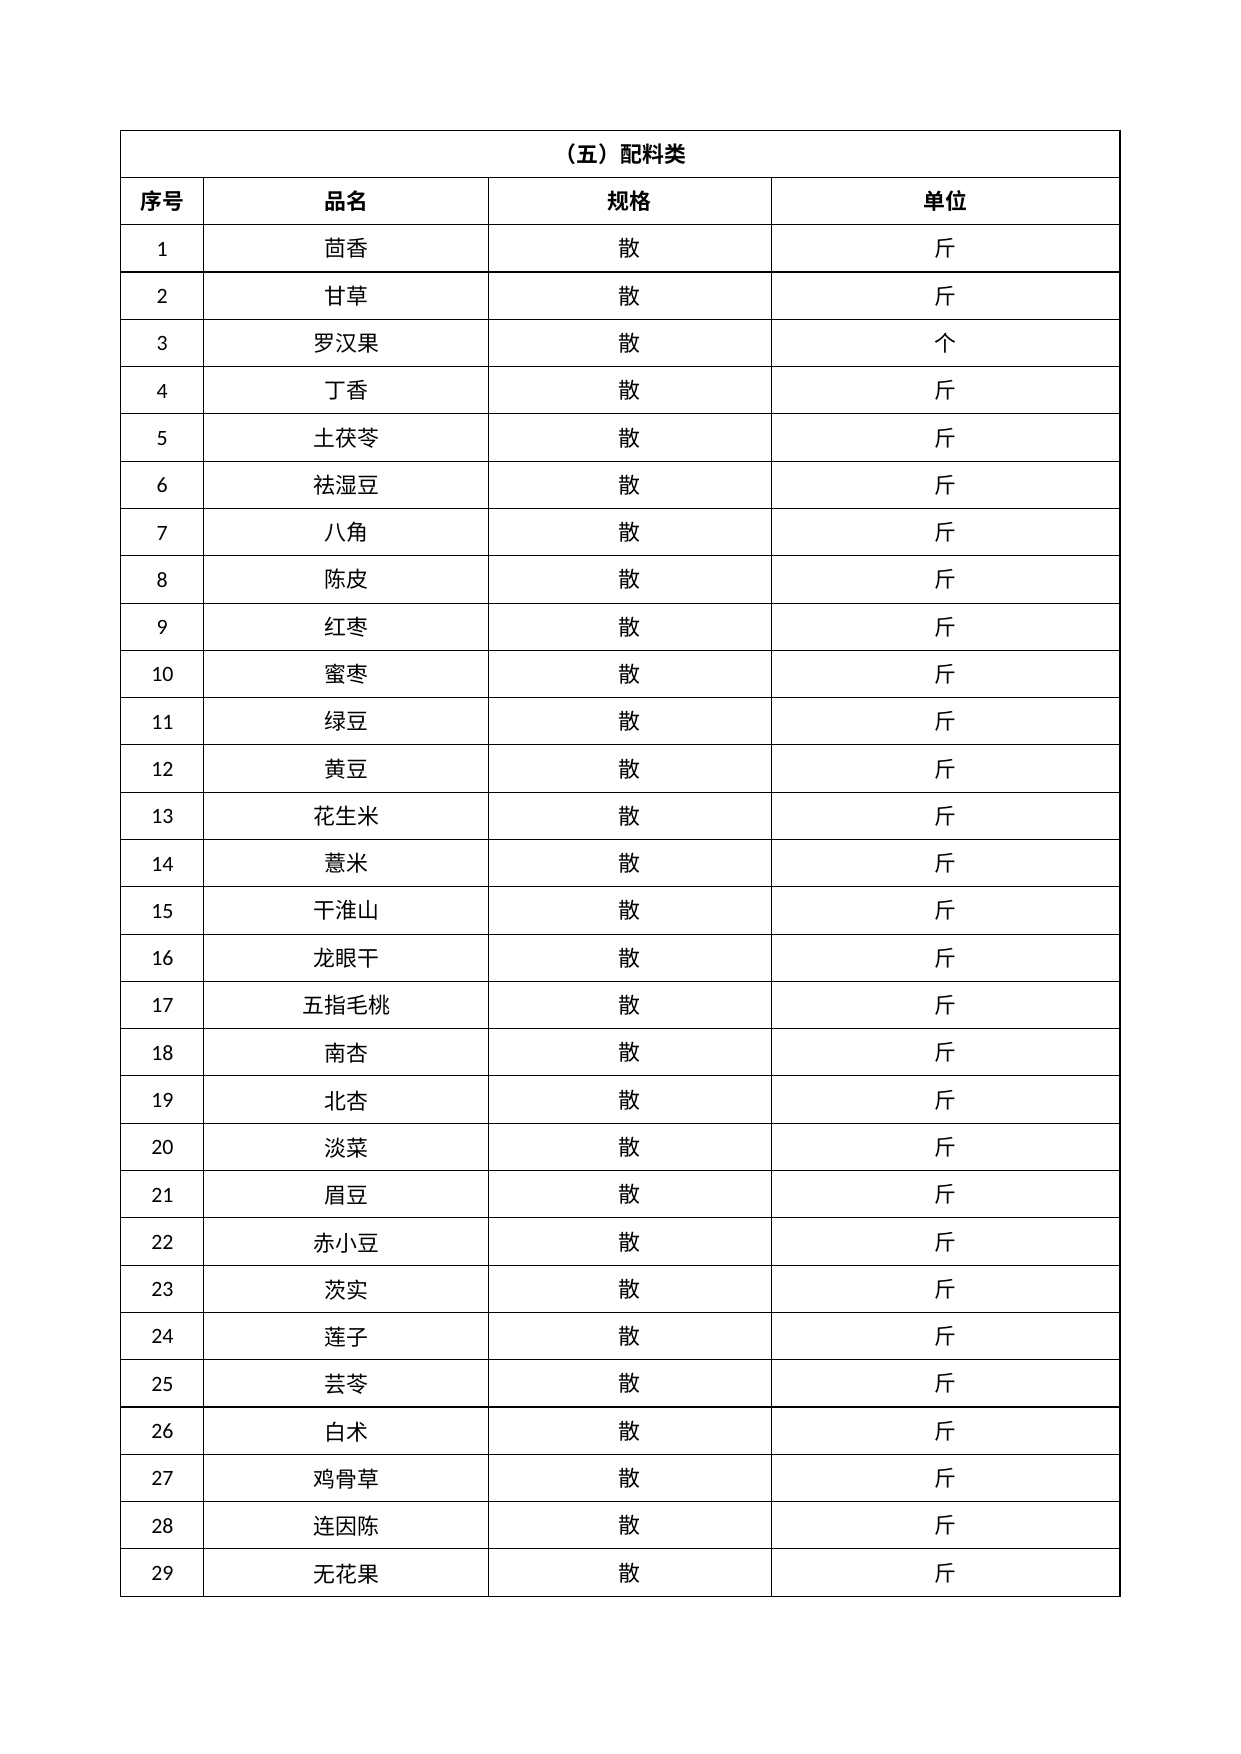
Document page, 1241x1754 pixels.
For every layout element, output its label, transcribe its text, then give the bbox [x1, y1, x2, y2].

table_cell 陈皮 [204, 556, 488, 602]
table_cell 散 [489, 651, 771, 697]
table_cell 斤 [772, 982, 1119, 1028]
table_cell 3 [121, 320, 203, 366]
table_cell 1 [121, 225, 203, 271]
table_cell 19 [121, 1076, 203, 1123]
table_cell 龙眼干 [204, 935, 488, 981]
table_cell 斤 [772, 1408, 1119, 1454]
table_cell 品名 [204, 178, 488, 224]
table_cell 24 [121, 1313, 203, 1359]
table_cell 红枣 [204, 604, 488, 650]
table_cell 芸苓 [204, 1360, 488, 1406]
table_cell 散 [489, 225, 771, 271]
table_cell 17 [121, 982, 203, 1028]
table_cell 白术 [204, 1408, 488, 1454]
table_cell （五）配料类 [121, 131, 1119, 177]
table_cell 散 [489, 1171, 771, 1217]
table_cell 祛湿豆 [204, 462, 488, 508]
table_cell 鸡骨草 [204, 1455, 488, 1501]
table_cell 散 [489, 887, 771, 933]
table_cell 散 [489, 320, 771, 366]
table_cell 干淮山 [204, 887, 488, 933]
table_cell 土茯苓 [204, 414, 488, 461]
table_cell 斤 [772, 745, 1119, 792]
table_cell 散 [489, 1408, 771, 1454]
table_cell 北杏 [204, 1076, 488, 1123]
table_cell 散 [489, 793, 771, 839]
table_cell 散 [489, 462, 771, 508]
table_cell 斤 [772, 1313, 1119, 1359]
table_cell 斤 [772, 793, 1119, 839]
table_cell 南杏 [204, 1029, 488, 1075]
table_cell 斤 [772, 1266, 1119, 1312]
table_cell 蜜枣 [204, 651, 488, 697]
table_cell 斤 [772, 462, 1119, 508]
table_cell 28 [121, 1502, 203, 1548]
table_cell 21 [121, 1171, 203, 1217]
table_cell 25 [121, 1360, 203, 1406]
table_cell 14 [121, 840, 203, 886]
table_cell 斤 [772, 1124, 1119, 1170]
table_cell 9 [121, 604, 203, 650]
table_cell 18 [121, 1029, 203, 1075]
table_cell 散 [489, 1502, 771, 1548]
table_cell 15 [121, 887, 203, 933]
table_cell 散 [489, 1313, 771, 1359]
table_cell 斤 [772, 1455, 1119, 1501]
table_cell 7 [121, 509, 203, 555]
table_cell 斤 [772, 556, 1119, 602]
table_cell 斤 [772, 1218, 1119, 1264]
table_cell 11 [121, 698, 203, 744]
table_cell 散 [489, 982, 771, 1028]
table_cell 散 [489, 840, 771, 886]
table_cell 29 [121, 1549, 203, 1596]
table_cell 散 [489, 367, 771, 413]
table_cell 斤 [772, 604, 1119, 650]
table_cell 散 [489, 1549, 771, 1596]
table_cell 斤 [772, 1076, 1119, 1123]
table_cell 26 [121, 1408, 203, 1454]
table_cell 莲子 [204, 1313, 488, 1359]
table_cell 13 [121, 793, 203, 839]
table_cell 八角 [204, 509, 488, 555]
table_cell 斤 [772, 273, 1119, 319]
table_cell 斤 [772, 1549, 1119, 1596]
table_cell 规格 [489, 178, 771, 224]
table_cell 10 [121, 651, 203, 697]
table_cell 绿豆 [204, 698, 488, 744]
table_cell 个 [772, 320, 1119, 366]
table_cell 赤小豆 [204, 1218, 488, 1264]
table_cell 6 [121, 462, 203, 508]
table_cell 五指毛桃 [204, 982, 488, 1028]
table_cell 无花果 [204, 1549, 488, 1596]
table_cell 散 [489, 745, 771, 792]
table_cell 斤 [772, 1360, 1119, 1406]
table_cell 斤 [772, 887, 1119, 933]
table_cell 散 [489, 509, 771, 555]
table_cell 散 [489, 1218, 771, 1264]
table_cell 斤 [772, 1029, 1119, 1075]
table_cell 茴香 [204, 225, 488, 271]
table_cell 散 [489, 698, 771, 744]
table_cell 斤 [772, 367, 1119, 413]
table_cell 4 [121, 367, 203, 413]
table_cell 8 [121, 556, 203, 602]
table_cell 散 [489, 1266, 771, 1312]
table_cell 散 [489, 414, 771, 461]
table_cell 散 [489, 1076, 771, 1123]
table_cell 连因陈 [204, 1502, 488, 1548]
table_cell 斤 [772, 225, 1119, 271]
table_cell 淡菜 [204, 1124, 488, 1170]
table_cell 斤 [772, 935, 1119, 981]
table_cell 散 [489, 1029, 771, 1075]
table_cell 2 [121, 273, 203, 319]
table_cell 散 [489, 273, 771, 319]
table_cell 12 [121, 745, 203, 792]
table_cell 斤 [772, 414, 1119, 461]
table_cell 散 [489, 1360, 771, 1406]
table_cell 散 [489, 935, 771, 981]
table_cell 序号 [121, 178, 203, 224]
table_cell 斤 [772, 840, 1119, 886]
table_cell 丁香 [204, 367, 488, 413]
table_cell 散 [489, 1124, 771, 1170]
table_cell 甘草 [204, 273, 488, 319]
table_cell 斤 [772, 698, 1119, 744]
table_cell 22 [121, 1218, 203, 1264]
table_cell 5 [121, 414, 203, 461]
table_cell 斤 [772, 651, 1119, 697]
table_cell 20 [121, 1124, 203, 1170]
table_cell 薏米 [204, 840, 488, 886]
table_cell 27 [121, 1455, 203, 1501]
table_cell 花生米 [204, 793, 488, 839]
table_cell 单位 [772, 178, 1119, 224]
table_cell 罗汉果 [204, 320, 488, 366]
table_cell 23 [121, 1266, 203, 1312]
table_cell 散 [489, 1455, 771, 1501]
table_cell 斤 [772, 1502, 1119, 1548]
table_cell 斤 [772, 1171, 1119, 1217]
table_cell 茨实 [204, 1266, 488, 1312]
table_cell 散 [489, 604, 771, 650]
table_cell 黄豆 [204, 745, 488, 792]
table_cell 16 [121, 935, 203, 981]
table_cell 散 [489, 556, 771, 602]
table_cell 眉豆 [204, 1171, 488, 1217]
table_cell 斤 [772, 509, 1119, 555]
